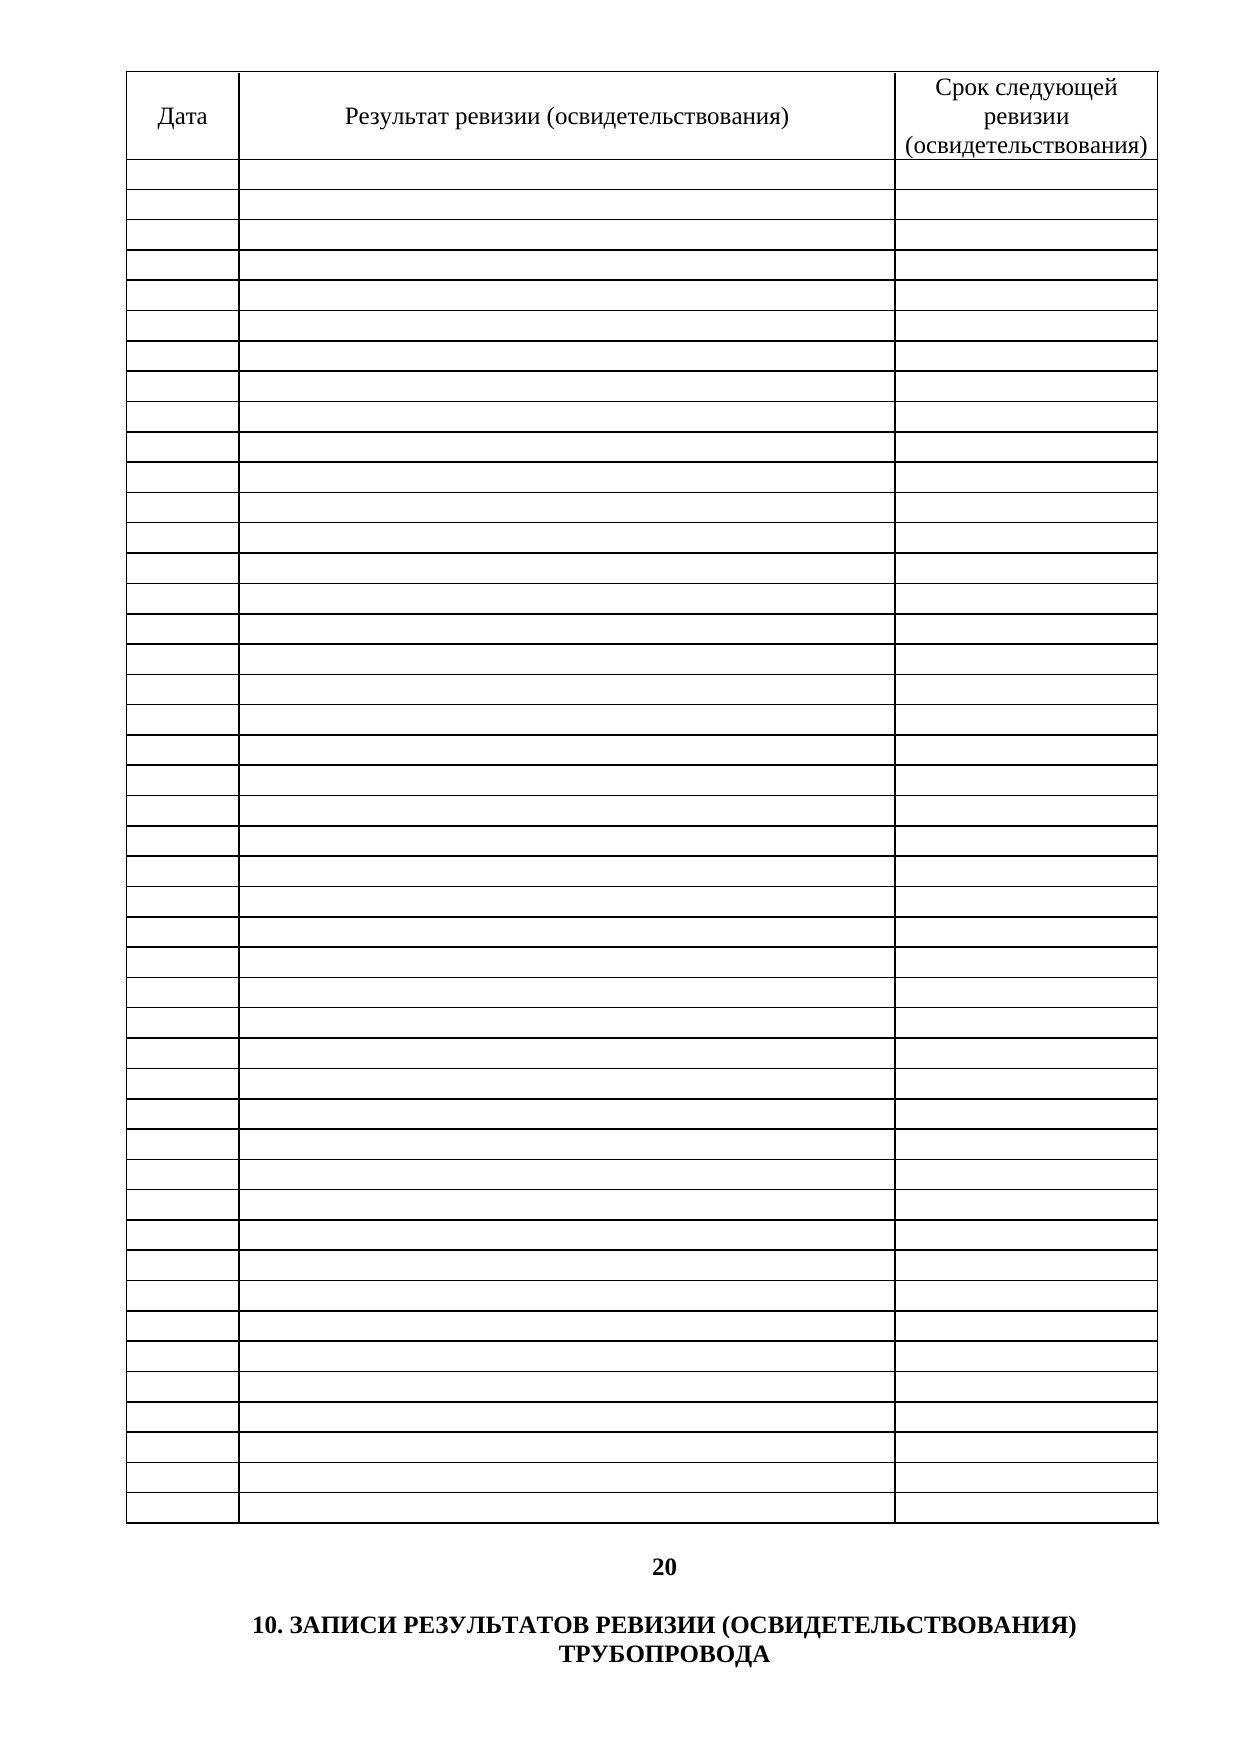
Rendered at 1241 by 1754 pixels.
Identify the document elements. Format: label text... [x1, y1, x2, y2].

table_cell [896, 1069, 1157, 1098]
table_cell [240, 1342, 894, 1371]
table_cell [240, 857, 894, 886]
table_cell [127, 1160, 238, 1189]
table_cell [240, 372, 894, 401]
table_cell [896, 1130, 1157, 1158]
table_cell [896, 766, 1157, 795]
table_cell [896, 1403, 1157, 1431]
table_cell [896, 887, 1157, 916]
table_cell [896, 705, 1157, 734]
table_cell [896, 251, 1157, 279]
table_cell [240, 736, 894, 764]
table_cell [240, 615, 894, 643]
table_cell [127, 281, 238, 310]
table_cell [240, 220, 894, 249]
table_cell [127, 220, 238, 249]
table_cell [896, 190, 1157, 219]
table_cell [127, 887, 238, 916]
table_cell [127, 402, 238, 431]
table_cell [896, 918, 1157, 946]
table_cell [896, 433, 1157, 461]
table_cell [240, 493, 894, 522]
table_cell [896, 342, 1157, 370]
table_cell [127, 342, 238, 370]
table_cell [896, 857, 1157, 886]
table_cell [240, 1493, 894, 1522]
table_cell [240, 433, 894, 461]
table_cell [240, 1100, 894, 1128]
table_cell [896, 463, 1157, 492]
table_cell [127, 1493, 238, 1522]
table_cell [896, 1281, 1157, 1310]
table_cell [127, 1281, 238, 1310]
table_cell [127, 918, 238, 946]
table_cell [240, 1251, 894, 1280]
table_cell [127, 1403, 238, 1431]
table_cell [240, 705, 894, 734]
table_cell [896, 1493, 1157, 1522]
table_cell [240, 1221, 894, 1249]
table_cell [240, 190, 894, 219]
table_cell [127, 1039, 238, 1067]
table_cell [240, 311, 894, 340]
table_cell [127, 463, 238, 492]
table_cell [896, 493, 1157, 522]
table_cell [127, 1463, 238, 1492]
table_cell [896, 1372, 1157, 1401]
table_cell [240, 1463, 894, 1492]
table_cell [240, 160, 894, 188]
table_cell [127, 766, 238, 795]
table_cell [127, 948, 238, 977]
table_cell [896, 1160, 1157, 1189]
table_cell [127, 1312, 238, 1340]
table_cell [240, 1312, 894, 1340]
table_cell [896, 1100, 1157, 1128]
table_cell [240, 1069, 894, 1098]
table_cell [127, 160, 238, 188]
table_cell [896, 1463, 1157, 1492]
table_cell [127, 1433, 238, 1462]
table_cell [240, 675, 894, 704]
text 20 [177, 1552, 1152, 1581]
table_cell [127, 584, 238, 613]
table_cell [896, 1433, 1157, 1462]
table_cell [240, 251, 894, 279]
table_cell [896, 1039, 1157, 1067]
table_cell [240, 402, 894, 431]
table_cell [896, 281, 1157, 310]
table_cell [127, 311, 238, 340]
table_cell [896, 554, 1157, 582]
table_cell [896, 220, 1157, 249]
table_cell [240, 1130, 894, 1158]
table_cell [240, 1190, 894, 1219]
table_cell [896, 402, 1157, 431]
table_cell [240, 584, 894, 613]
table_cell [896, 615, 1157, 643]
table_cell [127, 796, 238, 825]
table_cell [127, 1130, 238, 1158]
table_cell [896, 1221, 1157, 1249]
table_cell [896, 1312, 1157, 1340]
table_cell [127, 736, 238, 764]
table_cell [240, 918, 894, 946]
table_cell [127, 1372, 238, 1401]
table_cell [127, 1342, 238, 1371]
table_cell [240, 463, 894, 492]
table_cell [127, 523, 238, 552]
table_header Результат ревизии (освидетельствования) [240, 72, 895, 159]
table_cell [240, 827, 894, 855]
table_cell [240, 887, 894, 916]
table_cell [896, 736, 1157, 764]
text 10. ЗАПИСИ РЕЗУЛЬТАТОВ РЕВИЗИИ (ОСВИДЕТЕЛЬСТВОВАНИЯ) ТРУБОПРОВОДА [177, 1610, 1152, 1667]
table_cell [127, 675, 238, 704]
table_cell [127, 554, 238, 582]
table_cell [896, 675, 1157, 704]
table_cell [896, 796, 1157, 825]
table_cell [240, 766, 894, 795]
table_cell [127, 1069, 238, 1098]
table_cell [896, 1342, 1157, 1371]
table_cell [240, 796, 894, 825]
table_cell [127, 433, 238, 461]
table_cell [240, 281, 894, 310]
table_cell [127, 857, 238, 886]
table_cell [127, 190, 238, 219]
table_cell [240, 342, 894, 370]
table_cell [240, 1160, 894, 1189]
table_cell [240, 1281, 894, 1310]
table_header Срок следующей ревизии (освидетельствования) [896, 72, 1157, 159]
table_cell [896, 160, 1157, 188]
table_header Дата [127, 72, 239, 159]
table_cell [896, 645, 1157, 673]
table_cell [896, 311, 1157, 340]
table_cell [127, 1100, 238, 1128]
table_cell [240, 948, 894, 977]
table_cell [240, 1372, 894, 1401]
table_cell [896, 523, 1157, 552]
table_cell [240, 523, 894, 552]
table_cell [896, 827, 1157, 855]
table_cell [127, 1251, 238, 1280]
table_cell [896, 1008, 1157, 1037]
table_cell [127, 1190, 238, 1219]
table_cell [240, 978, 894, 1007]
table_cell [127, 1221, 238, 1249]
table_cell [127, 1008, 238, 1037]
table_cell [240, 1403, 894, 1431]
table_cell [127, 978, 238, 1007]
table_cell [127, 615, 238, 643]
table_cell [896, 584, 1157, 613]
table_cell [127, 372, 238, 401]
table_cell [127, 493, 238, 522]
table_cell [240, 1039, 894, 1067]
table_cell [127, 705, 238, 734]
table_cell [240, 645, 894, 673]
table_cell [127, 827, 238, 855]
table_cell [896, 948, 1157, 977]
table_cell [896, 1190, 1157, 1219]
table_cell [240, 1008, 894, 1037]
table_cell [896, 978, 1157, 1007]
table_cell [240, 1433, 894, 1462]
table_cell [240, 554, 894, 582]
table_cell [896, 372, 1157, 401]
table_cell [896, 1251, 1157, 1280]
table_cell [127, 645, 238, 673]
table_cell [127, 251, 238, 279]
